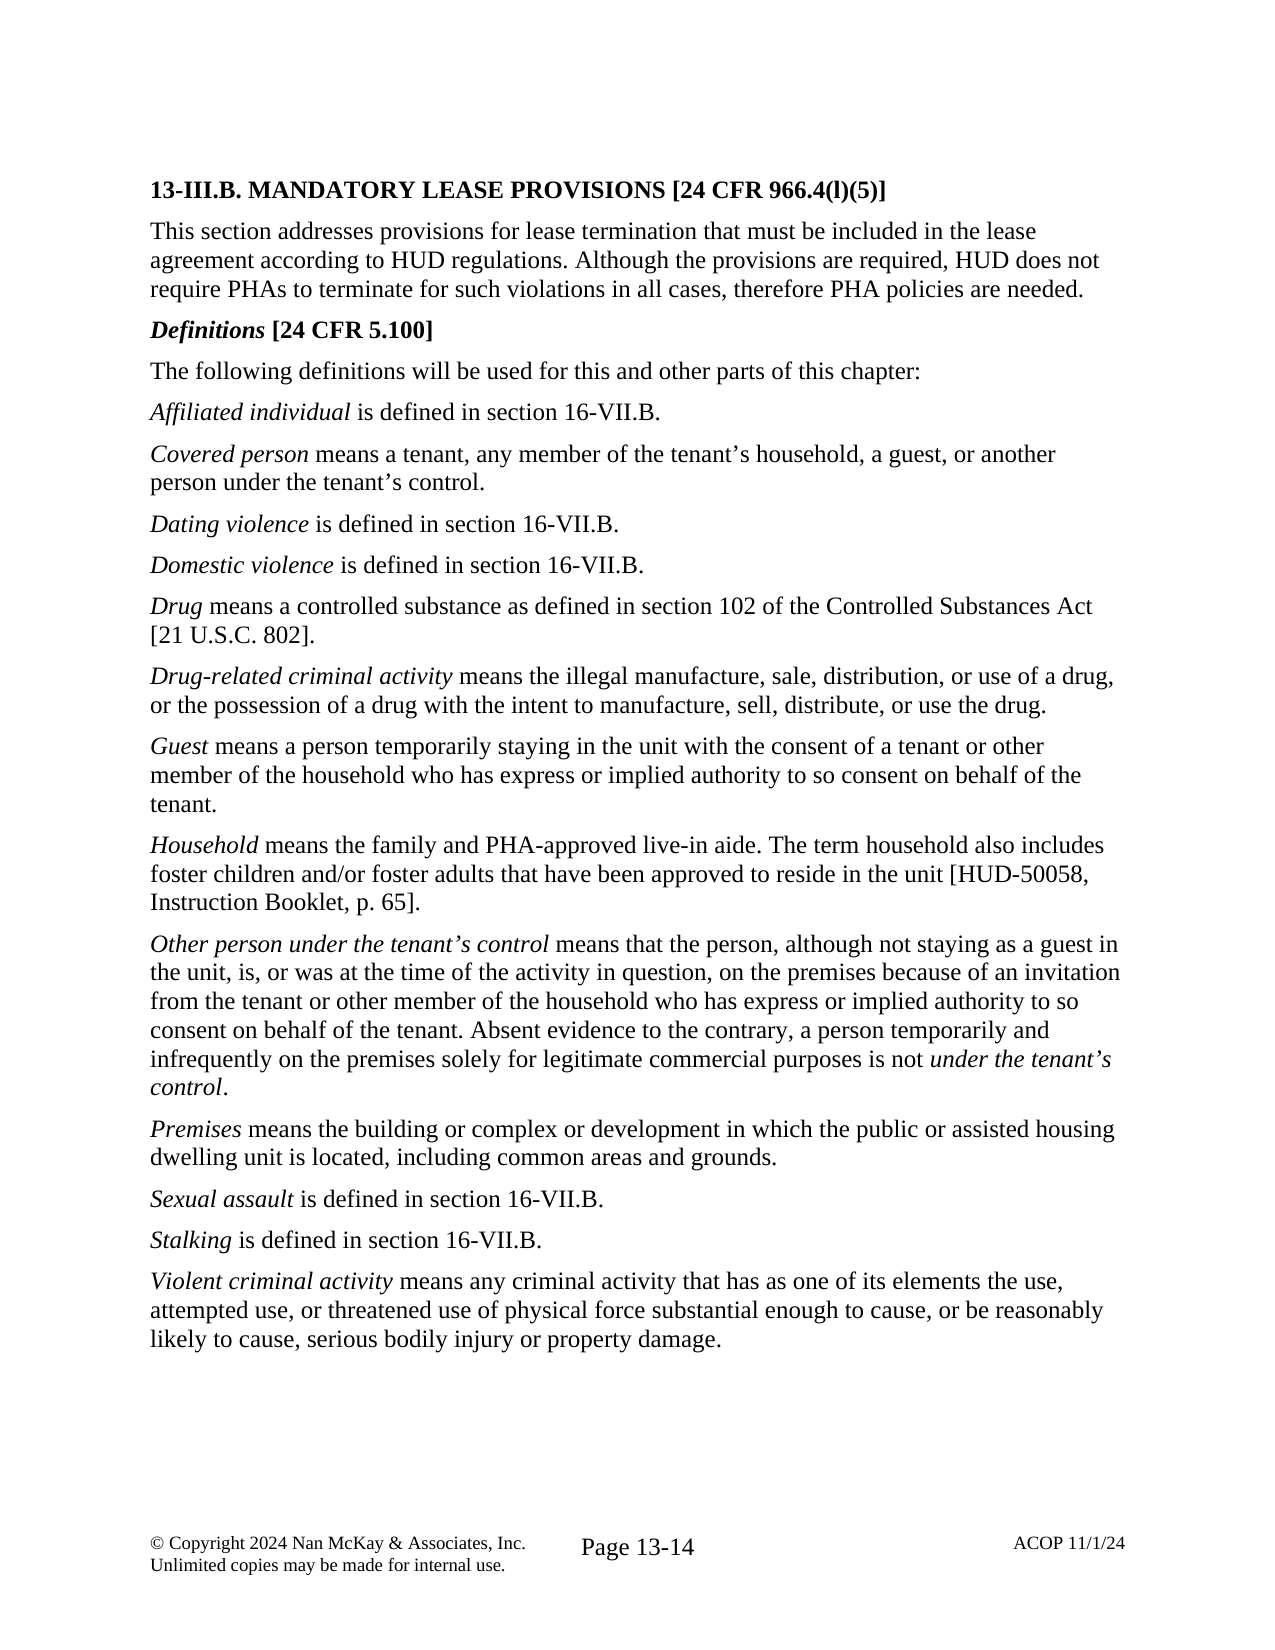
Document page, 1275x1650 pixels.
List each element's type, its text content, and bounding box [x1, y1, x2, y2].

text Household means the family and PHA-approved live-in aide. The term household also includes foster children and/or foster adults that have been approved to reside in the unit [HUD-50058, Instruction Booklet, p. 65]. [150, 830, 1125, 916]
text Drug means a controlled substance as defined in section 102 of the Controlled Substances Act [21 U.S.C. 802]. [150, 591, 1125, 649]
text Domestic violence is defined in section 16-VII.B. [150, 550, 1125, 579]
text Violent criminal activity means any criminal activity that has as one of its elements the use, attempted use, or threatened use of physical force substantial enough to cause, or be reasonably likely to cause, serious bodily injury or property damage. [150, 1266, 1125, 1352]
text The following definitions will be used for this and other parts of this chapter: [150, 356, 1125, 385]
text Affiliated individual is defined in section 16-VII.B. [150, 397, 1125, 426]
text 13-III.B. MANDATORY LEASE PROVISIONS [24 CFR 966.4(l)(5)] [150, 175, 1125, 204]
text Dating violence is defined in section 16-VII.B. [150, 509, 1125, 537]
text Other person under the tenant’s control means that the person, although not staying as a guest in the unit, is, or was at the time of the activity in question, on the premises because of an invitation from the tenant or other member of the household who has express or implied authority to so consent on behalf of the tenant. Absent evidence to the contrary, a person temporarily and infrequently on the premises solely for legitimate commercial purposes is not under the tenant’s control. [150, 929, 1125, 1101]
text Drug-related criminal activity means the illegal manufacture, sale, distribution, or use of a drug, or the possession of a drug with the intent to manufacture, sell, distribute, or use the drug. [150, 661, 1125, 719]
text Stalking is defined in section 16-VII.B. [150, 1225, 1125, 1254]
text Covered person means a tenant, any member of the tenant’s household, a guest, or another person under the tenant’s control. [150, 439, 1125, 496]
text Sexual assault is defined in section 16-VII.B. [150, 1184, 1125, 1212]
text Definitions [24 CFR 5.100] [150, 315, 1125, 344]
text Premises means the building or complex or development in which the public or assisted housing dwelling unit is located, including common areas and grounds. [150, 1114, 1125, 1171]
text This section addresses provisions for lease termination that must be included in the lease agreement according to HUD regulations. Although the provisions are required, HUD does not require PHAs to terminate for such violations in all cases, therefore PHA policies are needed. [150, 216, 1125, 302]
text Guest means a person temporarily staying in the unit with the consent of a tenant or other member of the household who has express or implied authority to so consent on behalf of the tenant. [150, 731, 1125, 817]
